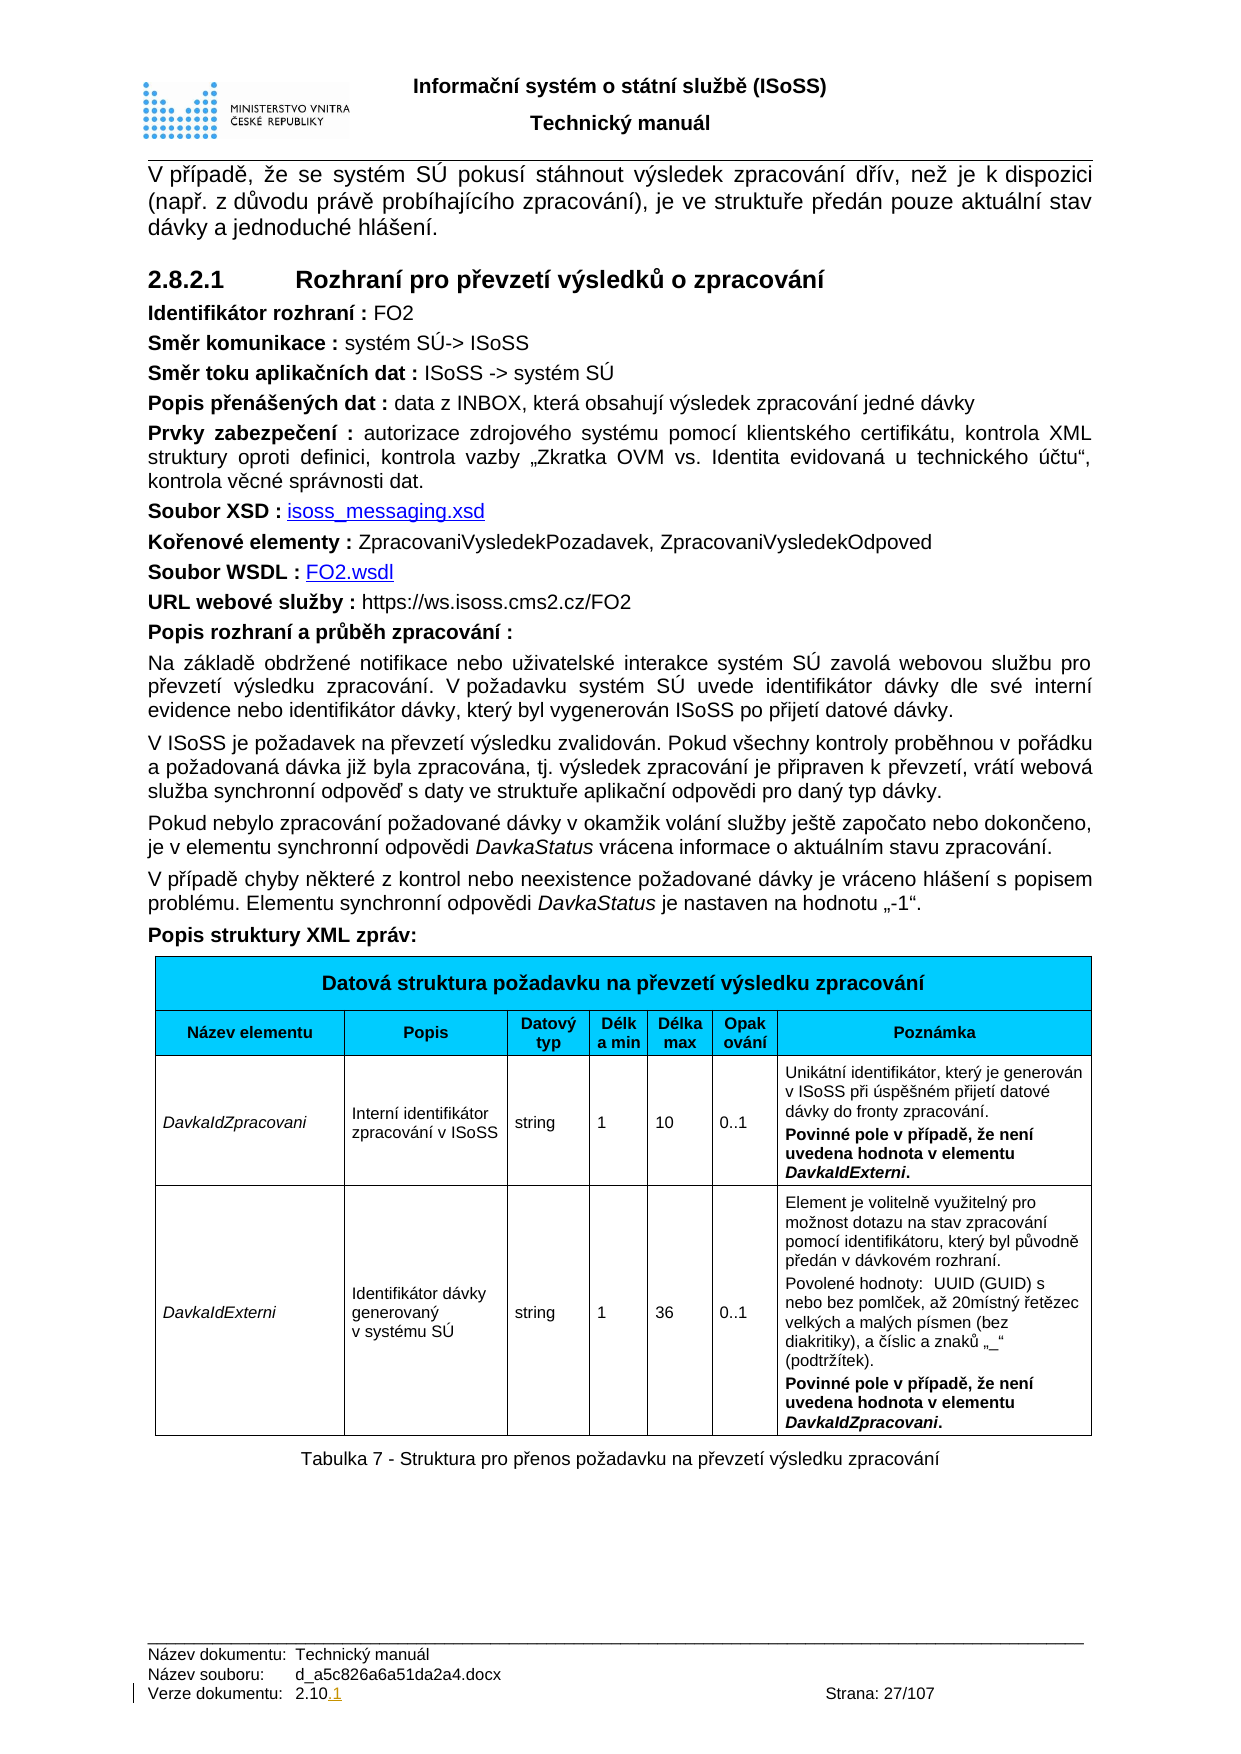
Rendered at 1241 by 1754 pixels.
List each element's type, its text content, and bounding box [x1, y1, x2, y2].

table_cell 0..1 [713, 1186, 777, 1434]
table_cell string [508, 1186, 589, 1434]
text V případě, že se systém SÚ pokusí stáhnout výsledek zpracování dřív, než je k dispozici (např. z důvodu právě probíhajícího zpracování), je ve struktuře předán pouze aktuální stav dávky a jednoduché hlášení. [148, 161, 1093, 240]
text Směr komunikace : systém SÚ-> ISoSS [148, 331, 1093, 354]
subtitle Rozhraní pro převzetí výsledků o zpracování [148, 265, 1093, 294]
text V ISoSS je požadavek na převzetí výsledku zvalidován. Pokud všechny kontroly proběhnou v pořádku a požadovaná dávka již byla zpracována, tj. výsledek zpracování je připraven k převzetí, vrátí webová služba synchronní odpověď s daty ve struktuře aplikační odpovědi pro daný typ dávky. [148, 731, 1093, 802]
table_header Datová struktura požadavku na převzetí výsledku zpracování [156, 957, 1091, 1010]
table_cell Opakování [713, 1011, 777, 1055]
text V případě chyby některé z kontrol nebo neexistence požadované dávky je vráceno hlášení s popisem problému. Elementu synchronní odpovědi DavkaStatus je nastaven na hodnotu „-1“. [148, 867, 1093, 915]
table_cell DavkaIdExterni [156, 1186, 344, 1434]
text Pokud nebylo zpracování požadované dávky v okamžik volání služby ještě započato nebo dokončeno, je v elementu synchronní odpovědi DavkaStatus vrácena informace o aktuálním stavu zpracování. [148, 811, 1093, 859]
text Soubor WSDL : FO2.wsdl [148, 560, 1093, 584]
table_cell 10 [648, 1056, 712, 1185]
table_cell Unikátní identifikátor, který je generován v ISoSS při úspěšném přijetí datové dávky do fronty zpracování. Povinné pole v případě, že není uvedena hodnota v elementu DavkaIdExterni. [778, 1056, 1091, 1185]
text Směr toku aplikačních dat : ISoSS -> systém SÚ [148, 361, 1093, 385]
table_cell Poznámka [778, 1011, 1091, 1055]
table_cell Datový typ [508, 1011, 589, 1055]
text Identifikátor rozhraní : FO2 [148, 300, 1093, 324]
table_cell 36 [648, 1186, 712, 1434]
text Popis rozhraní a průběh zpracování : [148, 620, 1093, 644]
text Na základě obdržené notifikace nebo uživatelské interakce systém SÚ zavolá webovou službu pro převzetí výsledku zpracování. V požadavku systém SÚ uvede identifikátor dávky dle své interní evidence nebo identifikátor dávky, který byl vygenerován ISoSS po přijetí datové dávky. [148, 650, 1093, 722]
table_cell 0..1 [713, 1056, 777, 1185]
table_cell DavkaIdZpracovani [156, 1056, 344, 1185]
text Kořenové elementy : ZpracovaniVysledekPozadavek, ZpracovaniVysledekOdpoved [148, 529, 1093, 553]
text URL webové služby : https://ws.isoss.cms2.cz/FO2 [148, 590, 1093, 614]
table_cell Délka max [648, 1011, 712, 1055]
picture [143, 82, 350, 139]
table_cell Název elementu [156, 1011, 344, 1055]
text Popis struktury XML zpráv: [148, 923, 1093, 947]
table_cell Identifikátor dávky generovaný v systému SÚ [345, 1186, 507, 1434]
table_cell Délka min [590, 1011, 647, 1055]
table_cell 1 [590, 1056, 647, 1185]
table_cell Popis [345, 1011, 507, 1055]
table_cell string [508, 1056, 589, 1185]
text Tabulka 7 - Struktura pro přenos požadavku na převzetí výsledku zpracování [148, 1448, 1093, 1470]
table_cell Interní identifikátor zpracování v ISoSS [345, 1056, 507, 1185]
text Prvky zabezpečení : autorizace zdrojového systému pomocí klientského certifikátu, kontrola XML struktury oproti definici, kontrola vazby „Zkratka OVM vs. Identita evidovaná u technického účtu“, kontrola věcné správnosti dat. [148, 421, 1093, 493]
text Soubor XSD : isoss_messaging.xsd [148, 499, 1093, 523]
table_cell Element je volitelně využitelný pro možnost dotazu na stav zpracování pomocí identifikátoru, který byl původně předán v dávkovém rozhraní. Povolené hodnoty: UUID (GUID) s nebo bez pomlček, až 20místný řetězec velkých a malých písmen (bez diakritiky), a číslic a znaků „_“ (podtržítek). Povinné pole v případě, že není uvedena hodnota v elementu DavkaIdZpracovani. [778, 1186, 1091, 1434]
table_cell 1 [590, 1186, 647, 1434]
text Popis přenášených dat : data z INBOX, která obsahují výsledek zpracování jedné dávky [148, 391, 1093, 415]
